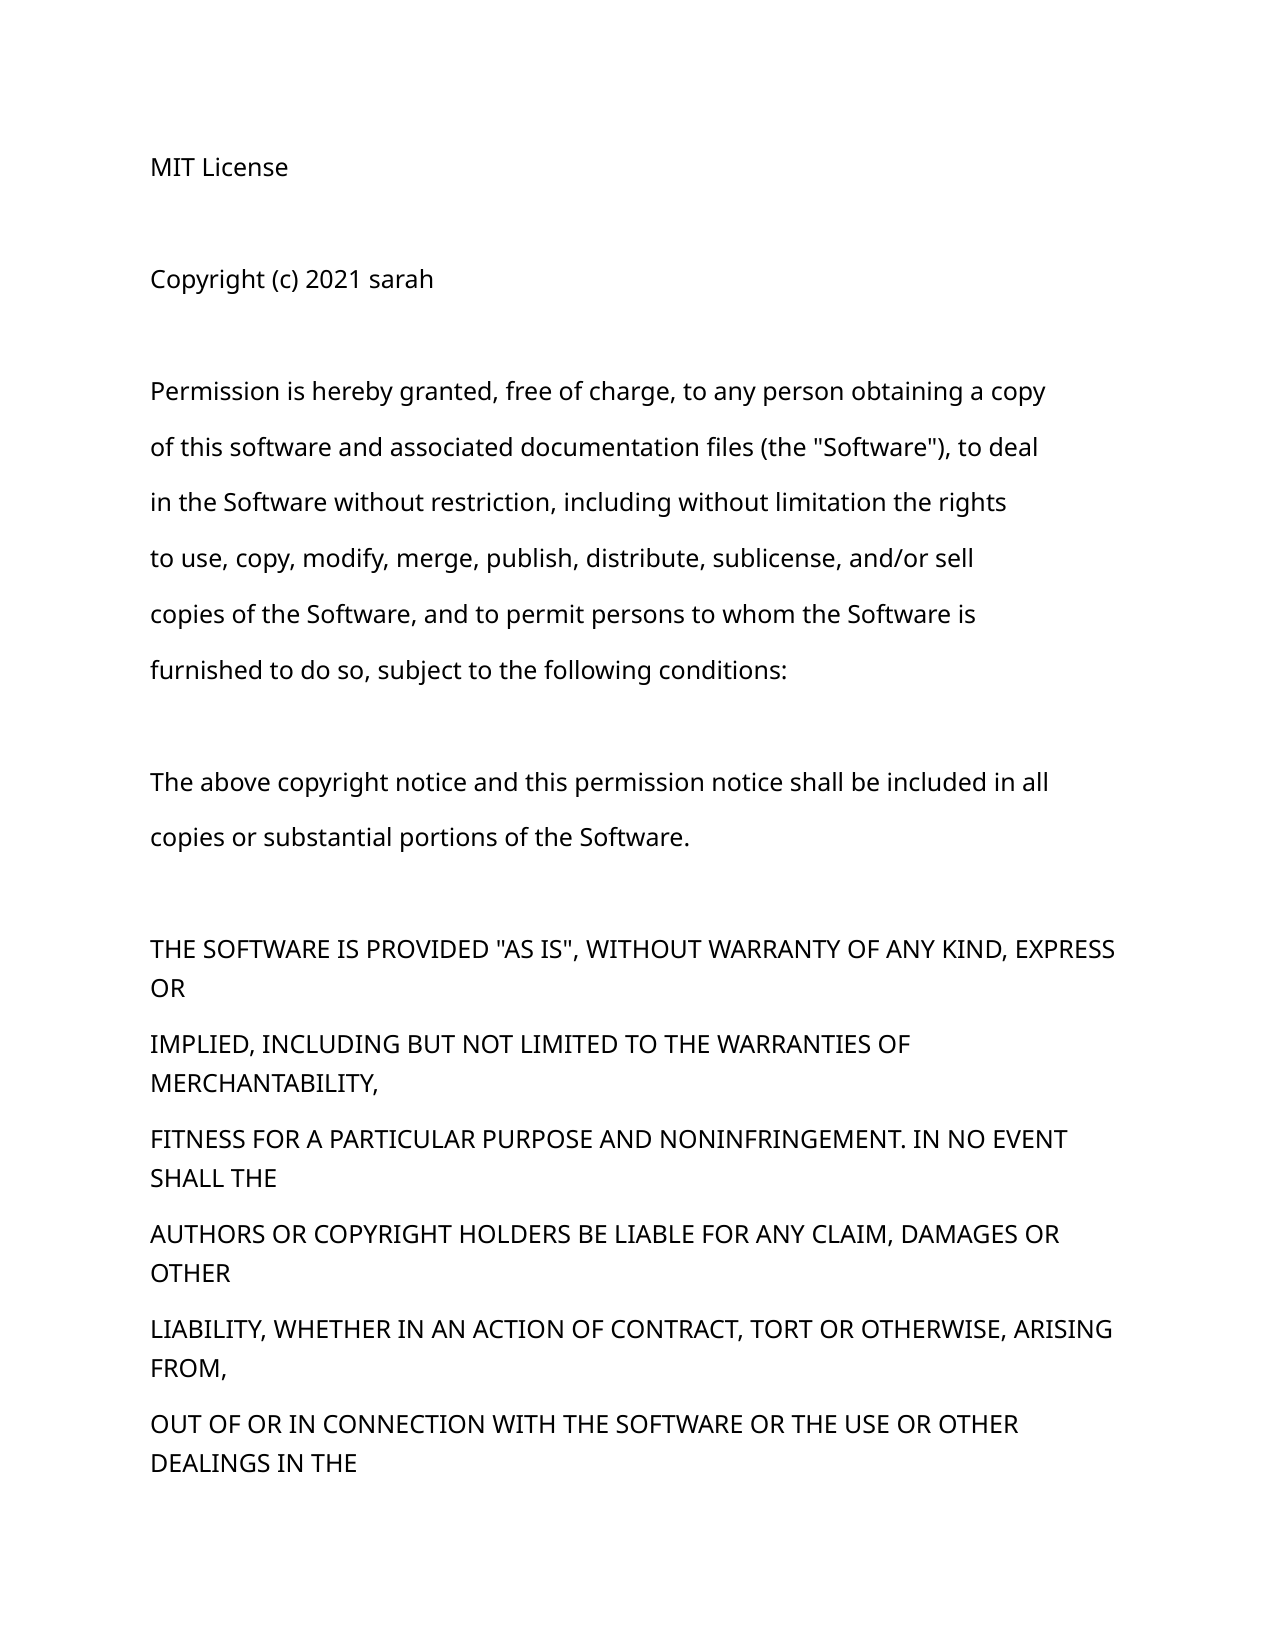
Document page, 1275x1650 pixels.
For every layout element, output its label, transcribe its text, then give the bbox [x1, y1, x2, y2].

text Copyright (c) 2021 sarah [150, 262, 1125, 296]
text copies of the Software, and to permit persons to whom the Software is [150, 597, 1125, 631]
text MIT License [150, 150, 1125, 184]
text IMPLIED, INCLUDING BUT NOT LIMITED TO THE WARRANTIES OF MERCHANTABILITY, [150, 1027, 1125, 1100]
text of this software and associated documentation files (the "Software"), to deal [150, 429, 1125, 463]
text FITNESS FOR A PARTICULAR PURPOSE AND NONINFRINGEMENT. IN NO EVENT SHALL THE [150, 1122, 1125, 1195]
text Permission is hereby granted, free of charge, to any person obtaining a copy [150, 373, 1125, 407]
text furnished to do so, subject to the following conditions: [150, 652, 1125, 687]
text The above copyright notice and this permission notice shall be included in all [150, 764, 1125, 798]
text LIABILITY, WHETHER IN AN ACTION OF CONTRACT, TORT OR OTHERWISE, ARISING FROM, [150, 1312, 1125, 1385]
text AUTHORS OR COPYRIGHT HOLDERS BE LIABLE FOR ANY CLAIM, DAMAGES OR OTHER [150, 1217, 1125, 1290]
text to use, copy, modify, merge, publish, distribute, sublicense, and/or sell [150, 541, 1125, 575]
text in the Software without restriction, including without limitation the rights [150, 485, 1125, 519]
text OUT OF OR IN CONNECTION WITH THE SOFTWARE OR THE USE OR OTHER DEALINGS IN THE [150, 1407, 1125, 1480]
text THE SOFTWARE IS PROVIDED "AS IS", WITHOUT WARRANTY OF ANY KIND, EXPRESS OR [150, 932, 1125, 1005]
text copies or substantial portions of the Software. [150, 820, 1125, 854]
